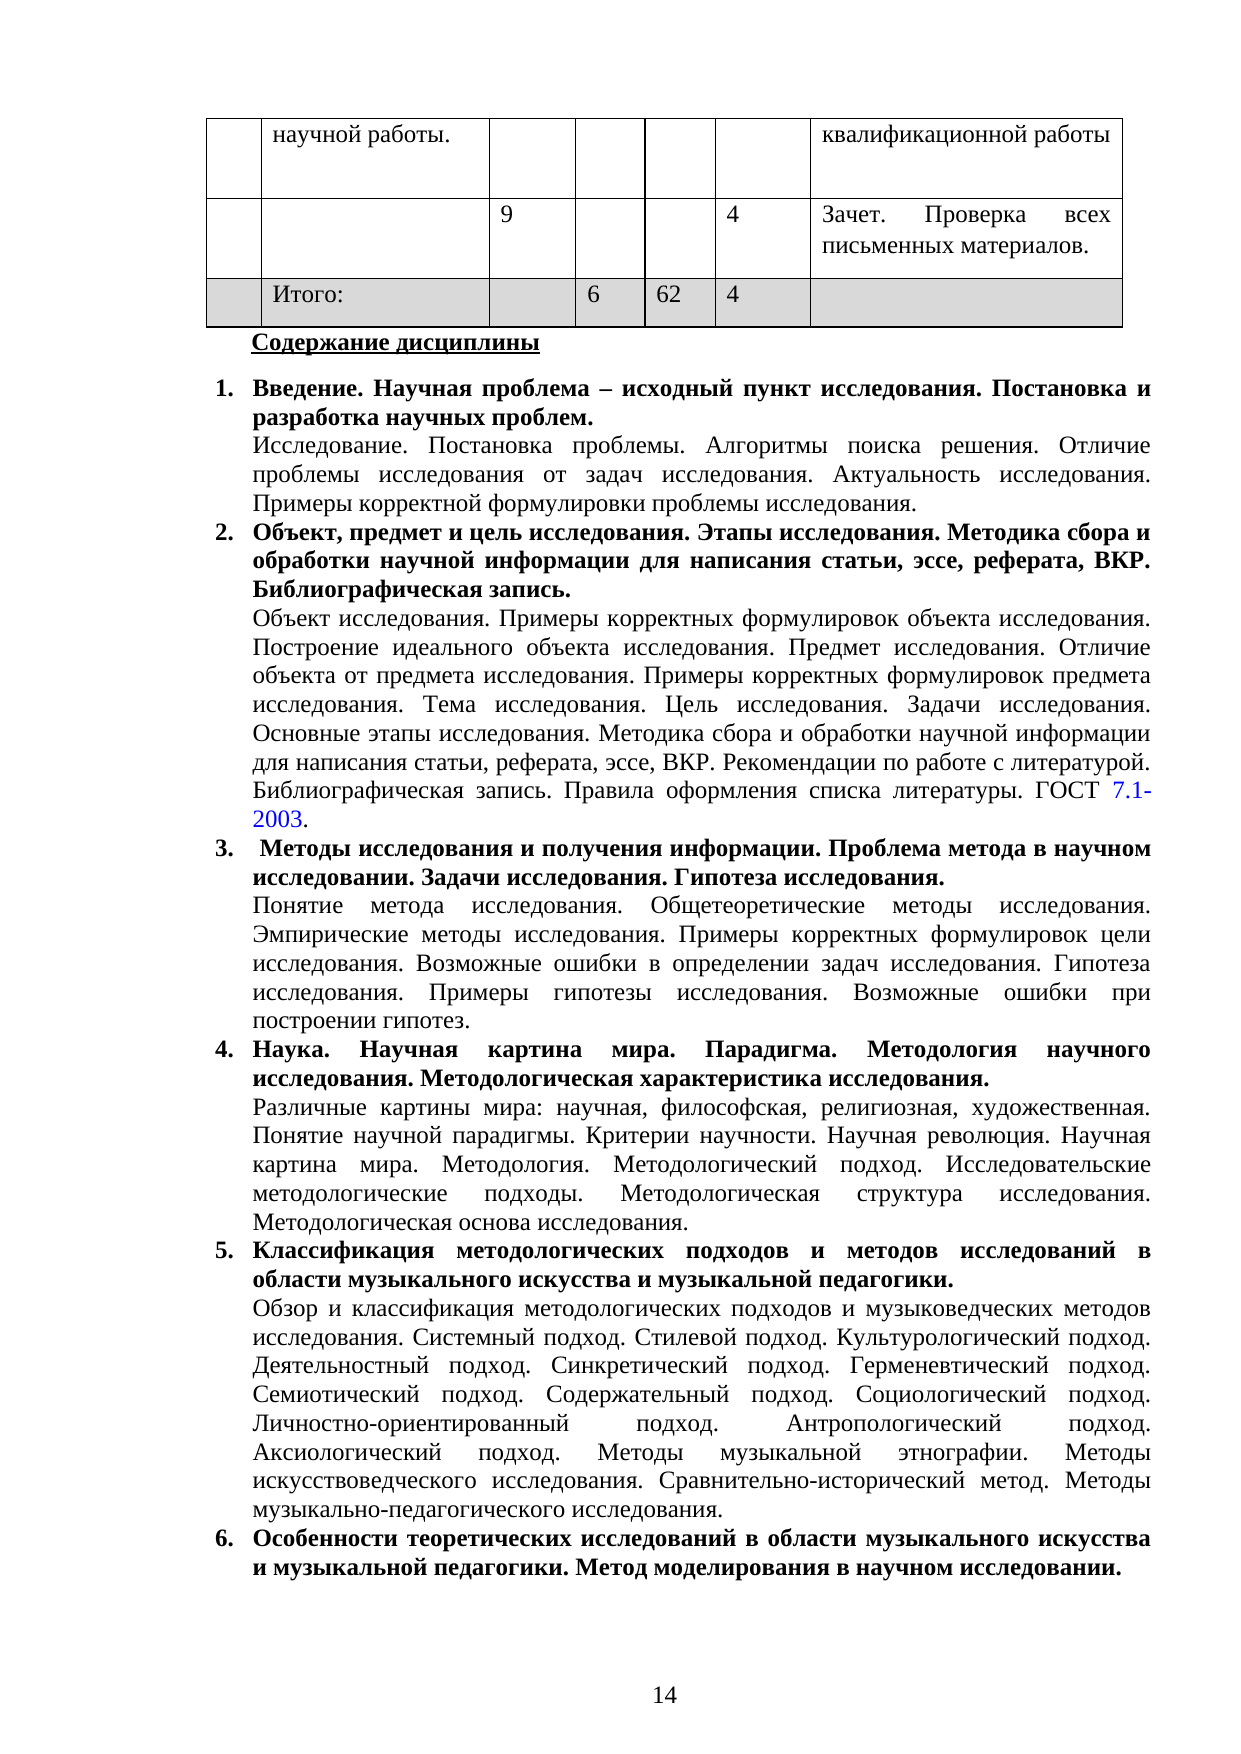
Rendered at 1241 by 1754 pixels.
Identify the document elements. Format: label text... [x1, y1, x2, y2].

list Особенности теоретических исследований в области музыкального искусства и музыкальной педагогики. Метод моделирования в научном исследовании. [215, 1523, 1152, 1580]
table_cell [576, 199, 644, 278]
table_cell Итого: [262, 279, 489, 326]
table_cell 6 [576, 279, 644, 326]
table_cell 1 [576, 119, 644, 198]
table_cell [811, 279, 1122, 326]
table_cell Зачет. Проверка всех письменных материалов. [811, 199, 1122, 278]
table_cell [490, 279, 575, 326]
table_cell [207, 199, 261, 278]
text Содержание дисциплины [177, 327, 1152, 356]
table_cell 8 [207, 119, 261, 198]
table_cell [716, 119, 810, 198]
list Различные картины мира: научная, философская, религиозная, художественная. Понятие научной парадигмы. Критерии научности. Научная революция. Научная картина мира. Методология. Методологический подход. Исследовательские методологические подходы. Методологическая структура исследования. Методологическая основа исследования. [252, 1092, 1152, 1235]
table_cell 4 [716, 279, 810, 326]
list Наука. Научная картина мира. Парадигма. Методология научного исследования. Методологическая характеристика исследования. [215, 1034, 1152, 1092]
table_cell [811, 119, 1122, 198]
list Методы исследования и получения информации. Проблема метода в научном исследовании. Задачи исследования. Гипотеза исследования. [215, 833, 1152, 890]
table_cell 10 [646, 119, 715, 198]
list Понятие метода исследования. Общетеоретические методы исследования. Эмпирические методы исследования. Примеры корректных формулировок цели исследования. Возможные ошибки в определении задач исследования. Гипотеза исследования. Примеры гипотезы исследования. Возможные ошибки при построении гипотез. [252, 890, 1152, 1034]
table_cell [262, 199, 489, 278]
list Объект исследования. Примеры корректных формулировок объекта исследования. Построение идеального объекта исследования. Предмет исследования. Отличие объекта от предмета исследования. Примеры корректных формулировок предмета исследования. Тема исследования. Цель исследования. Задачи исследования. Основные этапы исследования. Методика сбора и обработки научной информации для написания статьи, реферата, эссе, ВКР. Рекомендации по работе с литературой. Библиографическая запись. Правила оформления списка литературы. ГОСТ 7.1-2003. [252, 603, 1152, 833]
list Исследование. Постановка проблемы. Алгоритмы поиска решения. Отличие проблемы исследования от задач исследования. Актуальность исследования. Примеры корректной формулировки проблемы исследования. [252, 430, 1152, 517]
table_cell [207, 279, 261, 326]
list Классификация методологических подходов и методов исследований в области музыкального искусства и музыкальной педагогики. [215, 1235, 1152, 1293]
table_cell 62 [646, 279, 715, 326]
table_cell [646, 199, 715, 278]
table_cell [262, 119, 489, 198]
table_cell 9 [490, 119, 575, 198]
table_cell 4 [716, 199, 810, 278]
list Введение. Научная проблема – исходный пункт исследования. Постановка и разработка научных проблем. [215, 373, 1152, 430]
table_cell 9 [490, 199, 575, 278]
list Обзор и классификация методологических подходов и музыковедческих методов исследования. Системный подход. Стилевой подход. Культурологический подход. Деятельностный подход. Синкретический подход. Герменевтический подход. Семиотический подход. Содержательный подход. Социологический подход. Личностно-ориентированный подход. Антропологический подход. Аксиологический подход. Методы музыкальной этнографии. Методы искусствоведческого исследования. Сравнительно-исторический метод. Методы музыкально-педагогического исследования. [252, 1293, 1152, 1523]
list Объект, предмет и цель исследования. Этапы исследования. Методика сбора и обработки научной информации для написания статьи, эссе, реферата, ВКР. Библиографическая запись. [215, 517, 1152, 603]
